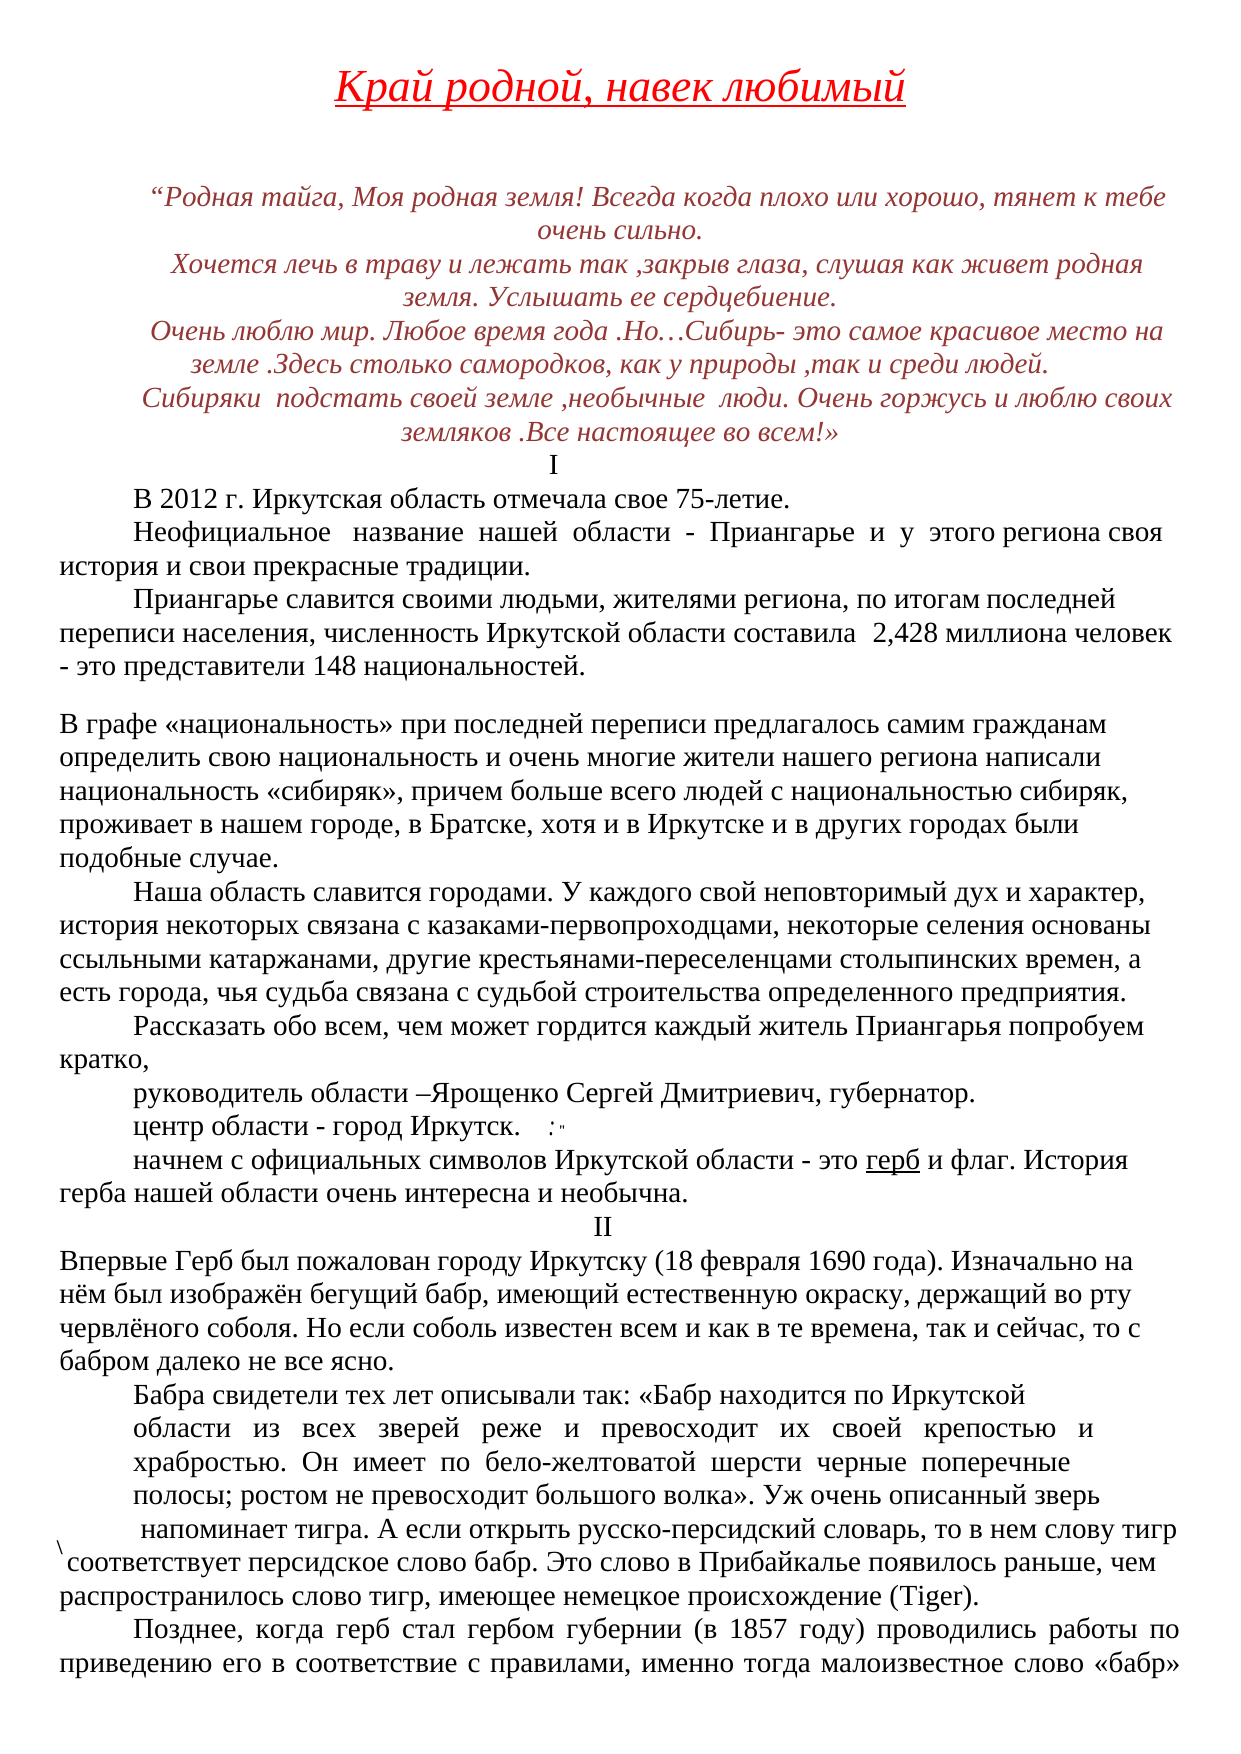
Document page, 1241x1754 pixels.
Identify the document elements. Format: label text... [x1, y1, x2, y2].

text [59, 1612, 1181, 1679]
text Очень люблю мир. Любое время года .Но…Сибирь- это самое красивое место на земле .Здесь столько самородков, как у природы ,так и среди людей. [59, 313, 1181, 380]
text области из всех зверей реже и превосходит их своей крепостью и [59, 1410, 1181, 1444]
text начнем с официальных символов Иркутской области - это герб и флаг. История герба нашей области очень интересна и необычна. [59, 1142, 1181, 1209]
text Край родной, навек любимый [59, 59, 1181, 112]
text храбростью. Он имеет по бело-желтоватой шерсти черные поперечные [59, 1444, 1181, 1477]
text Приангарье славится своими людьми, жителями региона, по итогам последней переписи населения, численность Иркутской области составила 2,428 миллиона человек - это представители 148 национальностей. [59, 581, 1181, 682]
text полосы; ростом не превосходит большого волка». Уж очень описанный зверь [59, 1477, 1181, 1511]
text Бабра свидетели тех лет описывали так: «Бабр находится по Иркутской [59, 1377, 1181, 1410]
text В 2012 г. Иркутская область отмечала свое 75-летие. [59, 481, 1181, 514]
text Сибиряки подстать своей земле ,необычные люди. Очень горжусь и люблю своих земляков .Все настоящее во всем!» [59, 380, 1181, 447]
text Наша область славится городами. У каждого свой неповторимый дух и характер, история некоторых связана с казаками-первопроходцами, некоторые селения основаны ссыльными катаржанами, другие крестьянами-переселенцами столыпинских времен, а есть города, чья судьба связана с судьбой строительства определенного предприятия. [59, 874, 1181, 1008]
text Рассказать обо всем, чем может гордится каждый житель Приангарья попробуем кратко, [59, 1008, 1181, 1075]
text Впервые Герб был пожалован городу Иркутску (18 февраля 1690 года). Изначально на нём был изображён бегущий бабр, имеющий естественную окраску, держащий во рту червлёного соболя. Но если соболь известен всем и как в те времена, так и сейчас, то с бабром далеко не все ясно. [59, 1243, 1181, 1377]
text В графе «национальность» при последней переписи предлагалось самим гражданам определить свою национальность и очень многие жители нашего региона написали национальность «сибиряк», причем больше всего людей с национальностью сибиряк, проживает в нашем городе, в Братске, хотя и в Иркутске и в других городах были подобные случае. [59, 706, 1181, 874]
text II [59, 1209, 1181, 1243]
text “Родная тайга, Моя родная земля! Всегда когда плохо или хорошо, тянет к тебе очень сильно. [59, 179, 1181, 246]
text руководитель области –Ярощенко Сергей Дмитриевич, губернатор. [59, 1075, 1181, 1108]
text Хочется лечь в траву и лежать так ,закрыв глаза, слушая как живет родная земля. Услышать ее сердцебиение. [59, 246, 1181, 313]
text Неофициальное название нашей области - Приангарье и у этого региона своя история и свои прекрасные традиции. [59, 514, 1181, 581]
text напоминает тигра. А если открыть русско-персидский словарь, то в нем слову тигр соответствует персидское слово бабр. Это слово в Прибайкалье появилось раньше, чем распространилось слово тигр, имеющее немецкое происхождение (Tiger). [59, 1511, 1181, 1612]
text I [59, 447, 1181, 481]
text центр области - город Иркутск. : " [59, 1108, 1181, 1142]
